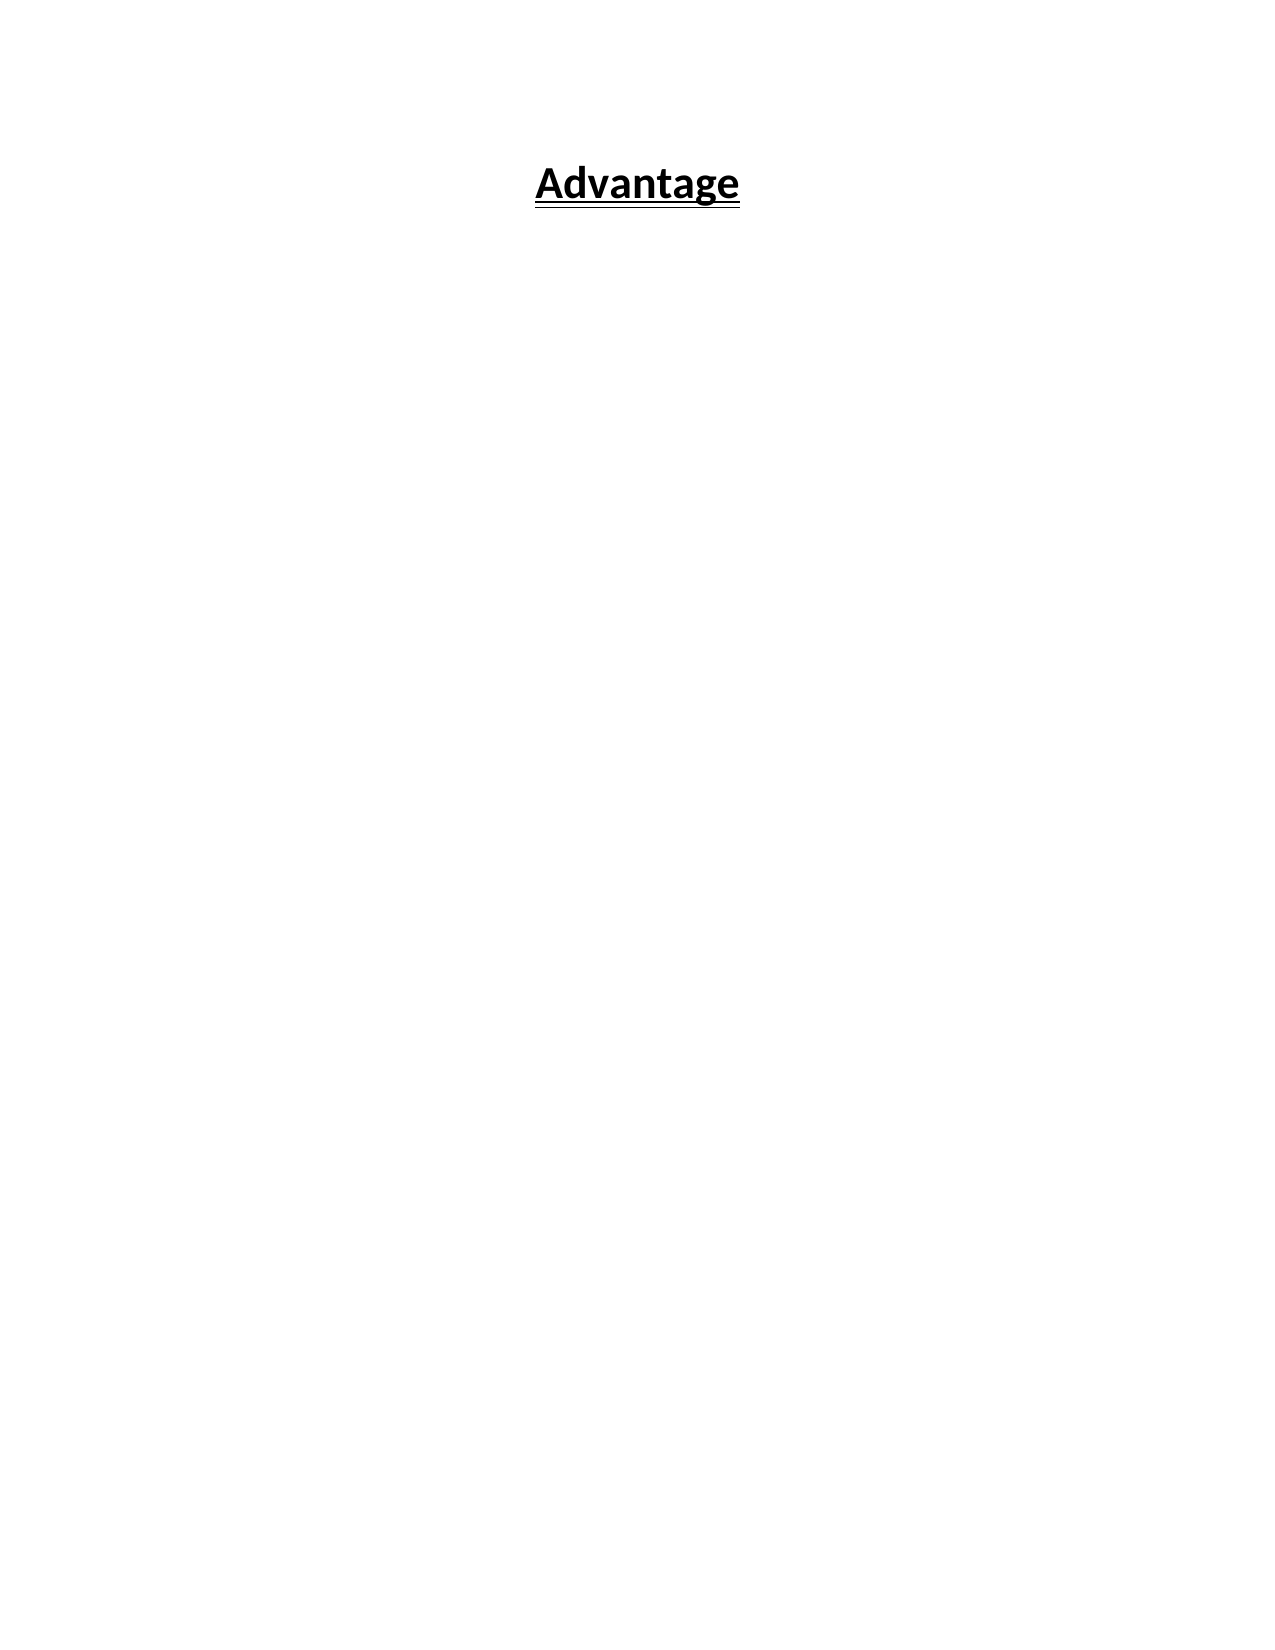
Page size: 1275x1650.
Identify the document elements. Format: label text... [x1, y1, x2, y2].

subtitle Advantage [150, 154, 1125, 210]
